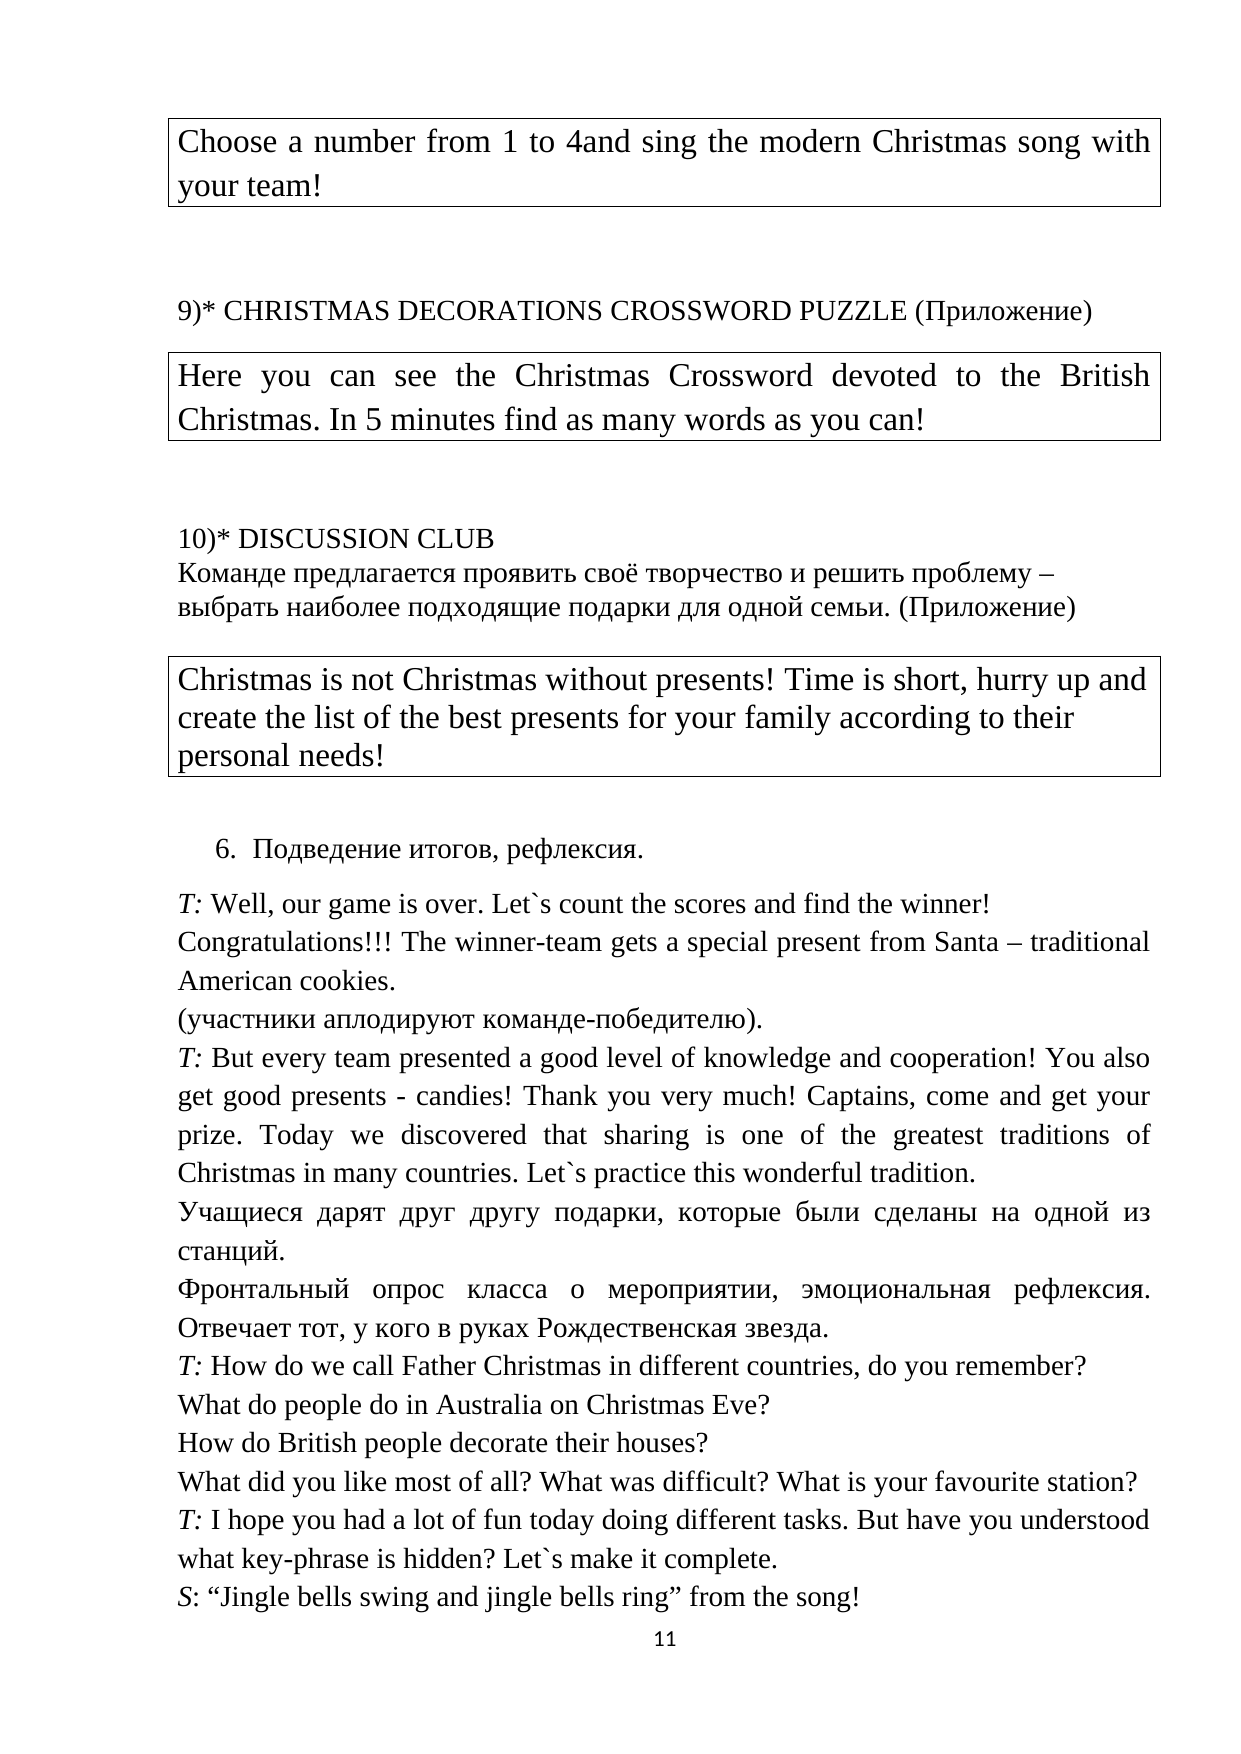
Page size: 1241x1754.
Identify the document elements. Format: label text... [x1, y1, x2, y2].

text T: How do we call Father Christmas in different countries, do you remember? [177, 1348, 1152, 1382]
text 10)* DISCUSSION CLUB [177, 522, 1152, 555]
text How do British people decorate their houses? [177, 1425, 1152, 1459]
text 9)* CHRISTMAS DECORATIONS CROSSWORD PUZZLE (Приложение) [177, 293, 1152, 326]
text Команде предлагается проявить своё творчество и решить проблему – выбрать наиболее подходящие подарки для одной семьи. (Приложение) [177, 555, 1152, 622]
text Congratulations!!! The winner-team gets a special present from Santa – traditional American cookies. [177, 924, 1152, 996]
text Фронтальный опрос класса о мероприятии, эмоциональная рефлексия. Отвечает тот, у кого в руках Рождественская звезда. [177, 1271, 1152, 1343]
text T: I hope you had a lot of fun today doing different tasks. But have you understood what key-phrase is hidden? Let`s make it complete. [177, 1502, 1152, 1574]
text What did you like most of all? What was difficult? What is your favourite station? [177, 1464, 1152, 1497]
text Choose a number from 1 to 4and sing the modern Christmas song with your team! [169, 119, 1160, 206]
text What do people do in Australia on Christmas Eve? [177, 1387, 1152, 1420]
text Учащиеся дарят друг другу подарки, которые были сделаны на одной из станций. [177, 1194, 1152, 1266]
text T: Well, our game is over. Let`s count the scores and find the winner! [177, 886, 1152, 919]
text Here you can see the Christmas Crossword devoted to the British Christmas. In 5 minutes find as many words as you can! [169, 353, 1160, 440]
list Подведение итогов, рефлексия. [215, 831, 1152, 865]
text T: But every team presented a good level of knowledge and cooperation! You also get good presents - candies! Thank you very much! Captains, come and get your prize. Today we discovered that sharing is one of the greatest traditions of Christmas in many countries. Let`s practice this wonderful tradition. [177, 1040, 1152, 1189]
text Christmas is not Christmas without presents! Time is short, hurry up and create the list of the best presents for your family according to their personal needs! [169, 657, 1160, 776]
text S: “Jingle bells swing and jingle bells ring” from the song! [177, 1579, 1152, 1613]
text (участники аплодируют команде-победителю). [177, 1001, 1152, 1035]
